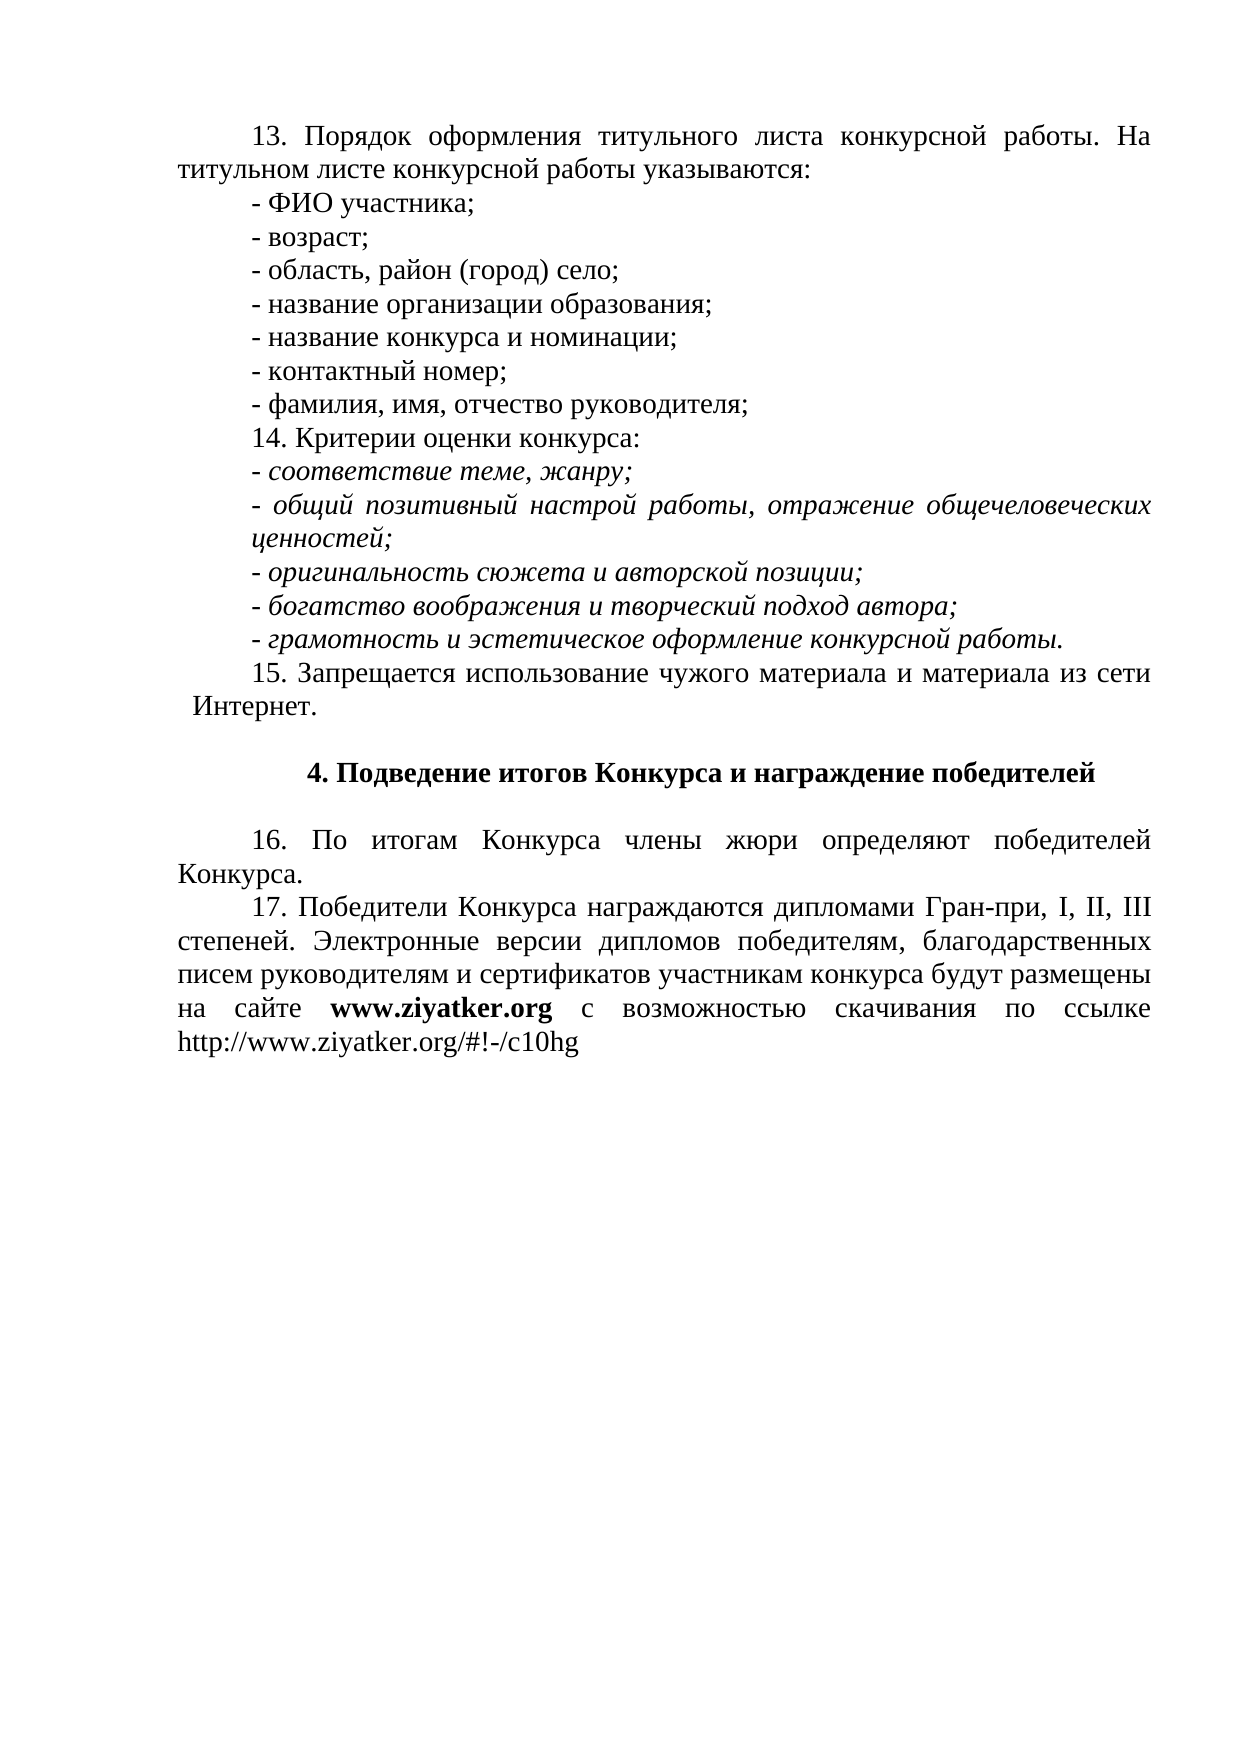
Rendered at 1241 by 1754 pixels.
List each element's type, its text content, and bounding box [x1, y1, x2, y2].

text - ФИО участника; [177, 185, 1152, 219]
text - название организации образования; [177, 286, 1152, 319]
text - фамилия, имя, отчество руководителя; [177, 386, 1152, 420]
text 4. Подведение итогов Конкурса и награждение победителей [177, 755, 1152, 789]
text 16. По итогам Конкурса члены жюри определяют победителей Конкурса. [177, 822, 1152, 889]
list 15. Запрещается использование чужого материала и материала из сети Интернет. [192, 655, 1152, 722]
text - название конкурса и номинации; [177, 319, 1152, 353]
text 14. Критерии оценки конкурса: [177, 420, 1152, 453]
text 13. Порядок оформления титульного листа конкурсной работы. На титульном листе конкурсной работы указываются: [177, 118, 1152, 185]
text - богатство воображения и творческий подход автора; [251, 588, 1152, 621]
text - оригинальность сюжета и авторской позиции; [251, 554, 1152, 588]
text - общий позитивный настрой работы, отражение общечеловеческих ценностей; [251, 487, 1152, 554]
text 17. Победители Конкурса награждаются дипломами Гран-при, I, II, III степеней. Электронные версии дипломов победителям, благодарственных писем руководителям и сертификатов участникам конкурса будут размещены на сайте www.ziyatker.org с возможностью скачивания по ссылке http://www.ziyatker.org/#!-/c10hg [177, 889, 1152, 1057]
text - контактный номер; [177, 353, 1152, 386]
text - грамотность и эстетическое оформление конкурсной работы. [251, 621, 1152, 655]
text - соответствие теме, жанру; [251, 453, 1152, 487]
text - область, район (город) село; [177, 252, 1152, 286]
text - возраст; [177, 219, 1152, 252]
